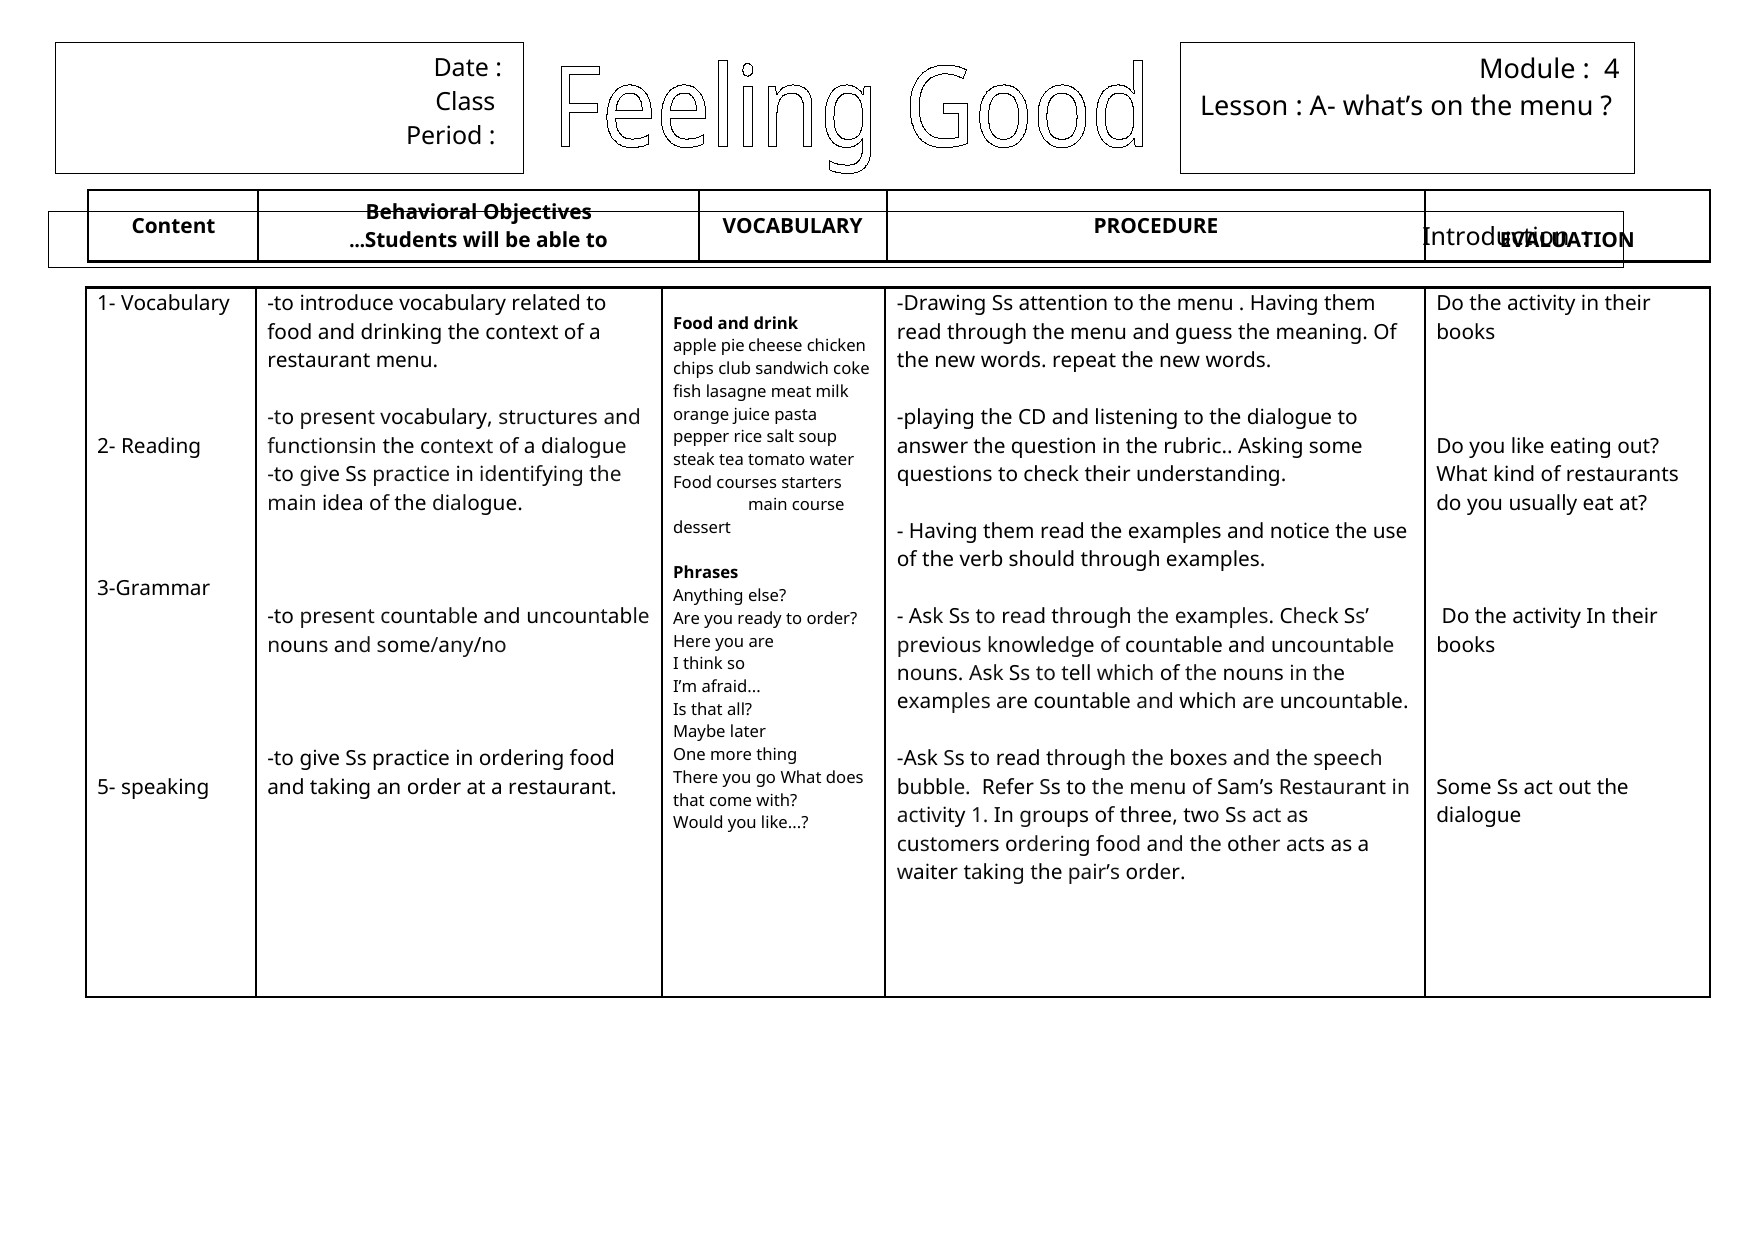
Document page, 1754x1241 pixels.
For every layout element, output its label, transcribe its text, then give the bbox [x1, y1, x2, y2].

table_header -Drawing Ss attention to the menu . Having them read through the menu and guess the meaning. Of the new words. repeat the new words. -playing the CD and listening to the dialogue to answer the question in the rubric.. Asking some questions to check their understanding. - Having them read the examples and notice the use of the verb should through examples. - Ask Ss to read through the examples. Check Ss’ previous knowledge of countable and uncountable nouns. Ask Ss to tell which of the nouns in the examples are countable and which are uncountable. -Ask Ss to read through the boxes and the speech bubble. Refer Ss to the menu of Sam’s Restaurant in activity 1. In groups of three, two Ss act as customers ordering food and the other acts as a waiter taking the pair’s order. [886, 289, 1424, 996]
table_header Behavioral Objectives Students will be able to... [259, 191, 698, 260]
table_header -to introduce vocabulary related to food and drinking the context of a restaurant menu. -to present vocabulary, structures and functionsin the context of a dialogue -to give Ss practice in identifying the main idea of the dialogue. -to present countable and uncountable nouns and some/any/no -to give Ss practice in ordering food and taking an order at a restaurant. [257, 289, 661, 996]
table_header EVALUATION [1426, 191, 1709, 260]
table_header Do the activity in their books Do you like eating out? What kind of restaurants do you usually eat at? Do the activity In their books Some Ss act out the dialogue [1426, 289, 1709, 996]
table_header Food and drink apple pie cheese chicken chips club sandwich coke fish lasagne meat milk orange juice pasta pepper rice salt soup steak tea tomato water Food courses starters main course dessert Phrases Anything else? Are you ready to order? Here you are I think so I’m afraid... Is that all? Maybe later One more thing There you go What does that come with? Would you like...? [663, 289, 884, 996]
table_header Content [89, 191, 257, 260]
table_header 1- Vocabulary 2- Reading 3-Grammar 5- speaking [87, 289, 255, 996]
table_header VOCABULARY [700, 191, 886, 260]
table_header PROCEDURE [888, 191, 1424, 260]
